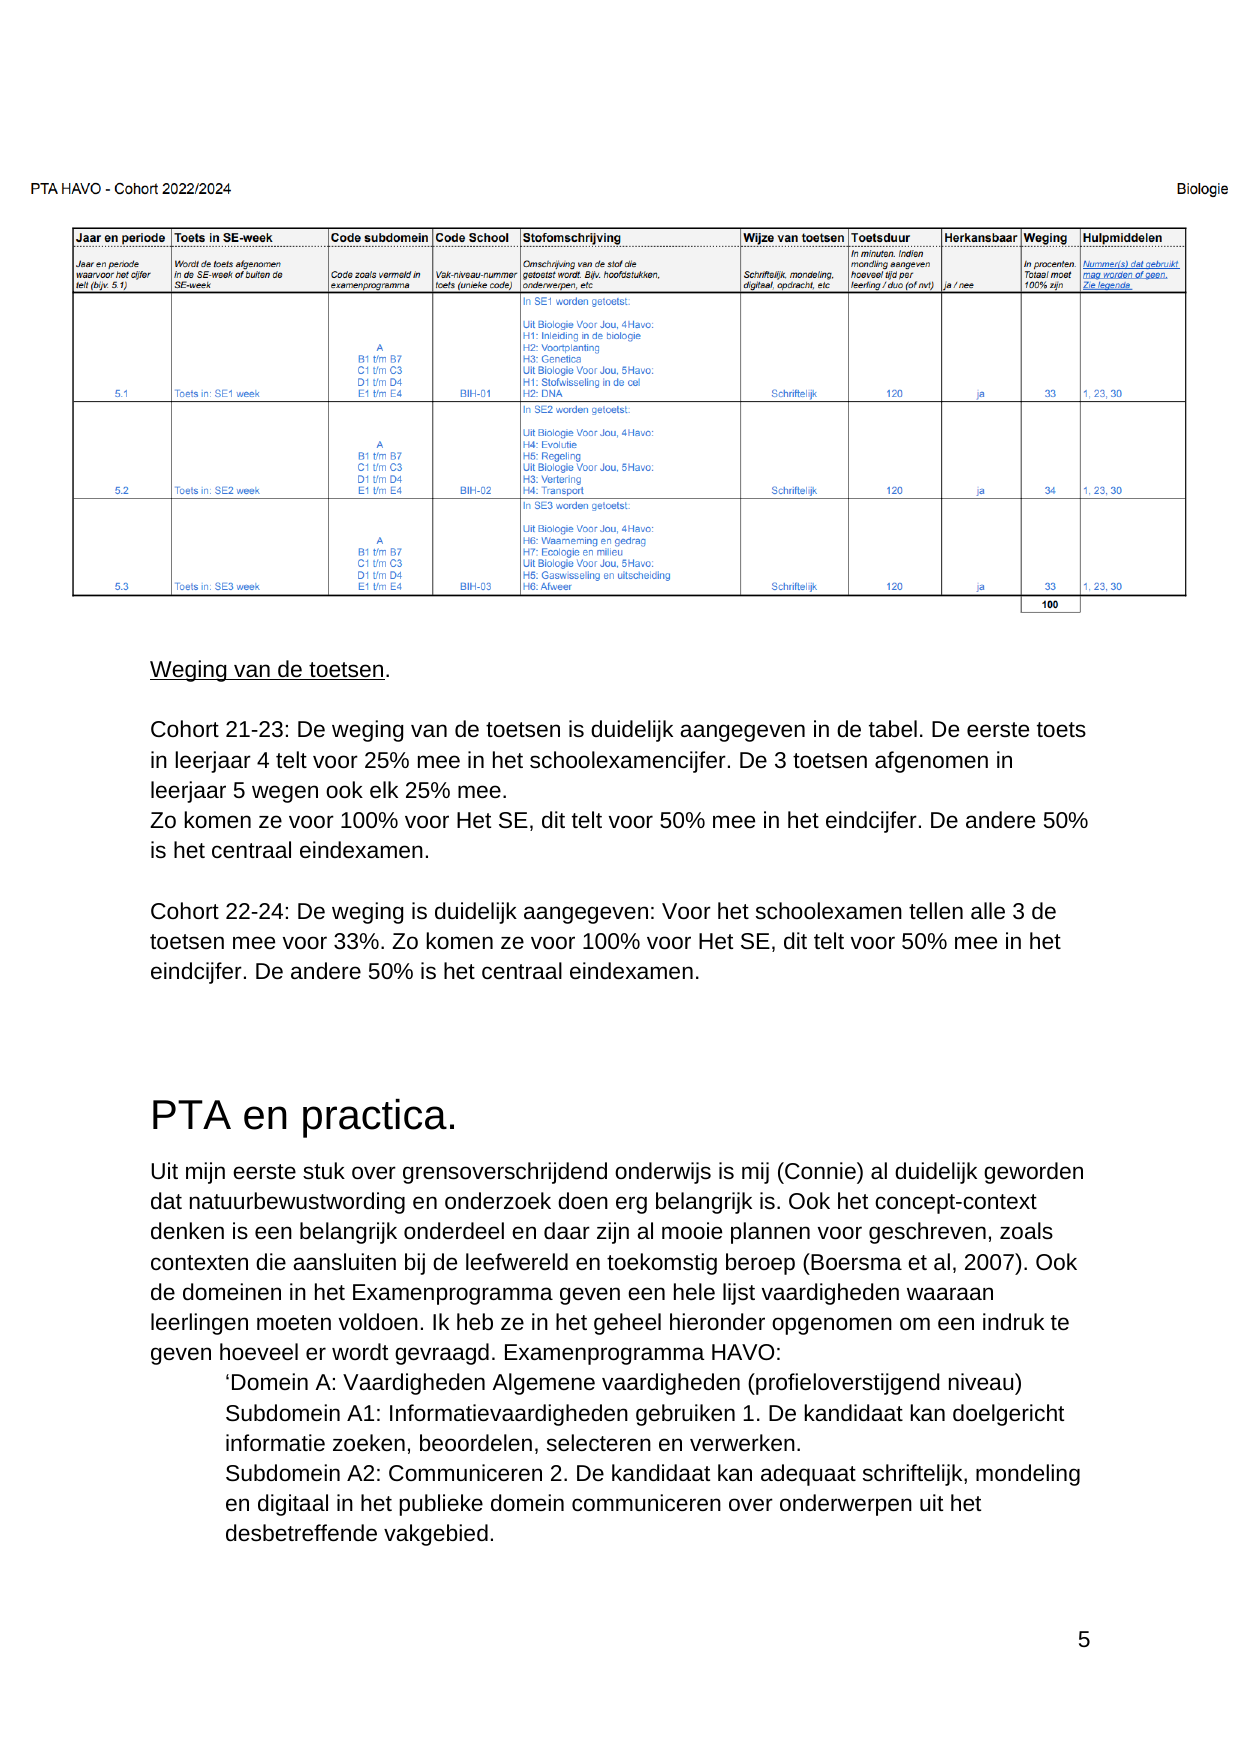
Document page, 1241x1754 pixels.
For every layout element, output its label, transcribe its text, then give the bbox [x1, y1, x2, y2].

text Subdomein A1: Informatievaardigheden gebruiken 1. De kandidaat kan doelgericht informatie zoeken, beoordelen, selecteren en verwerken. [225, 1399, 1090, 1456]
text ‘Domein A: Vaardigheden Algemene vaardigheden (profieloverstijgend niveau) [150, 1369, 1090, 1396]
subtitle PTA en practica. [150, 1090, 1090, 1138]
text Subdomein A2: Communiceren 2. De kandidaat kan adequaat schriftelijk, mondeling en digitaal in het publieke domein communiceren over onderwerpen uit het desbetreffende vakgebied. [225, 1460, 1090, 1547]
text Zo komen ze voor 100% voor Het SE, dit telt voor 50% mee in het eindcijfer. De andere 50% is het centraal eindexamen. [150, 807, 1090, 863]
text Uit mijn eerste stuk over grensoverschrijdend onderwijs is mij (Connie) al duidelijk geworden dat natuurbewustwording en onderzoek doen erg belangrijk is. Ook het concept-context denken is een belangrijk onderdeel en daar zijn al mooie plannen voor geschreven, zoals contexten die aansluiten bij de leefwereld en toekomstig beroep (Boersma et al, 2007). Ook de domeinen in het Examenprogramma geven een hele lijst vaardigheden waaraan leerlingen moeten voldoen. Ik heb ze in het geheel hieronder opgenomen om een indruk te geven hoeveel er wordt gevraagd. Examenprogramma HAVO: [150, 1158, 1090, 1366]
text Weging van de toetsen. [150, 656, 1090, 682]
picture [18, 158, 1237, 622]
text Cohort 21-23: De weging van de toetsen is duidelijk aangegeven in de tabel. De eerste toets in leerjaar 4 telt voor 25% mee in het schoolexamencijfer. De 3 toetsen afgenomen in leerjaar 5 wegen ook elk 25% mee. [150, 716, 1090, 803]
text Cohort 22-24: De weging is duidelijk aangegeven: Voor het schoolexamen tellen alle 3 de toetsen mee voor 33%. Zo komen ze voor 100% voor Het SE, dit telt voor 50% mee in het eindcijfer. De andere 50% is het centraal eindexamen. [150, 898, 1090, 984]
